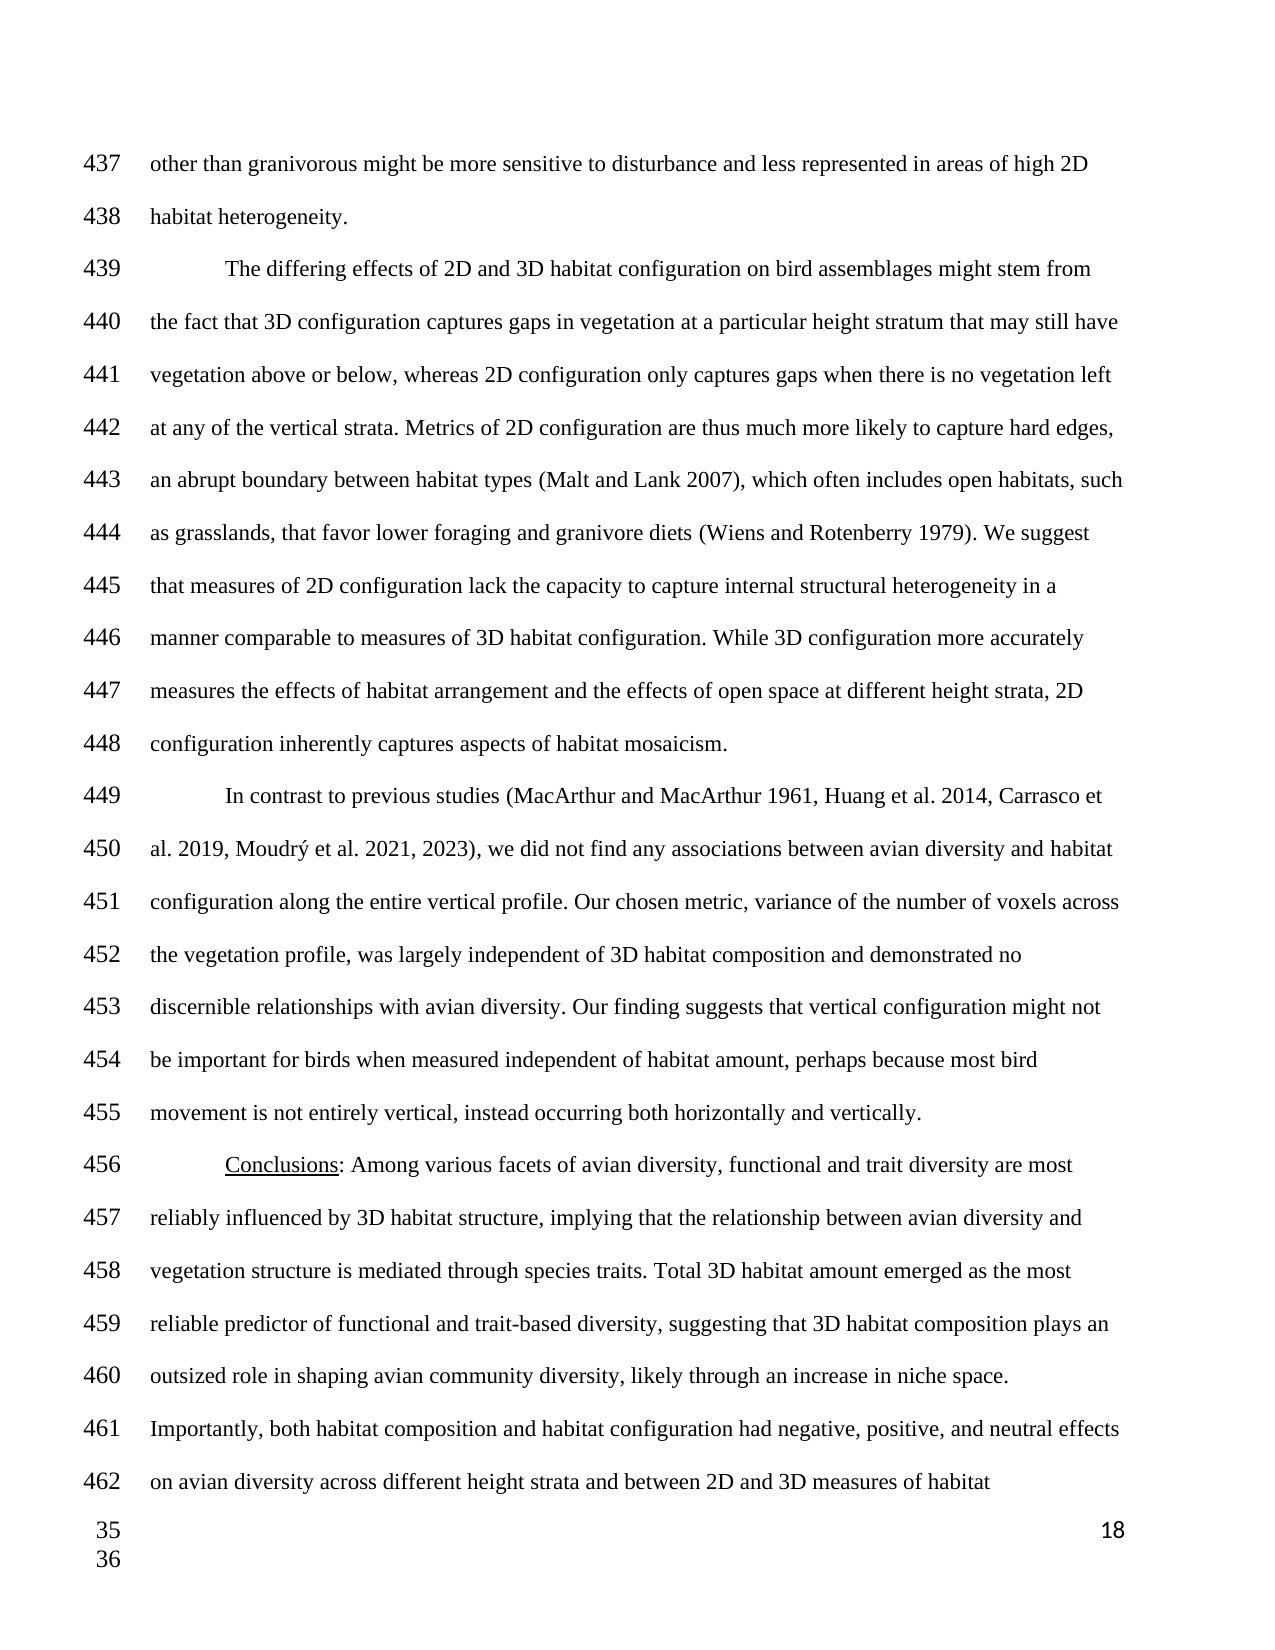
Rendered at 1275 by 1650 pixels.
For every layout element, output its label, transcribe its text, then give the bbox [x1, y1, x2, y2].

text The differing effects of 2D and 3D habitat configuration on bird assemblages might stem from the fact that 3D configuration captures gaps in vegetation at a particular height stratum that may still have vegetation above or below, whereas 2D configuration only captures gaps when there is no vegetation left at any of the vertical strata. Metrics of 2D configuration are thus much more likely to capture hard edges, an abrupt boundary between habitat types (Malt and Lank 2007), which often includes open habitats, such as grasslands, that favor lower foraging and granivore diets (Wiens and Rotenberry 1979). We suggest that measures of 2D configuration lack the capacity to capture internal structural heterogeneity in a manner comparable to measures of 3D habitat configuration. While 3D configuration more accurately measures the effects of habitat arrangement and the effects of open space at different height strata, 2D configuration inherently captures aspects of habitat mosaicism. [150, 255, 1125, 756]
text In contrast to previous studies (MacArthur and MacArthur 1961, Huang et al. 2014, Carrasco et al. 2019, Moudrý et al. 2021, 2023), we did not find any associations between avian diversity and habitat configuration along the entire vertical profile. Our chosen metric, variance of the number of voxels across the vegetation profile, was largely independent of 3D habitat composition and demonstrated no discernible relationships with avian diversity. Our finding suggests that vertical configuration might not be important for birds when measured independent of habitat amount, perhaps because most bird movement is not entirely vertical, instead occurring both horizontally and vertically. [150, 782, 1125, 1125]
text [150, 1151, 1125, 1494]
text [150, 150, 1125, 229]
